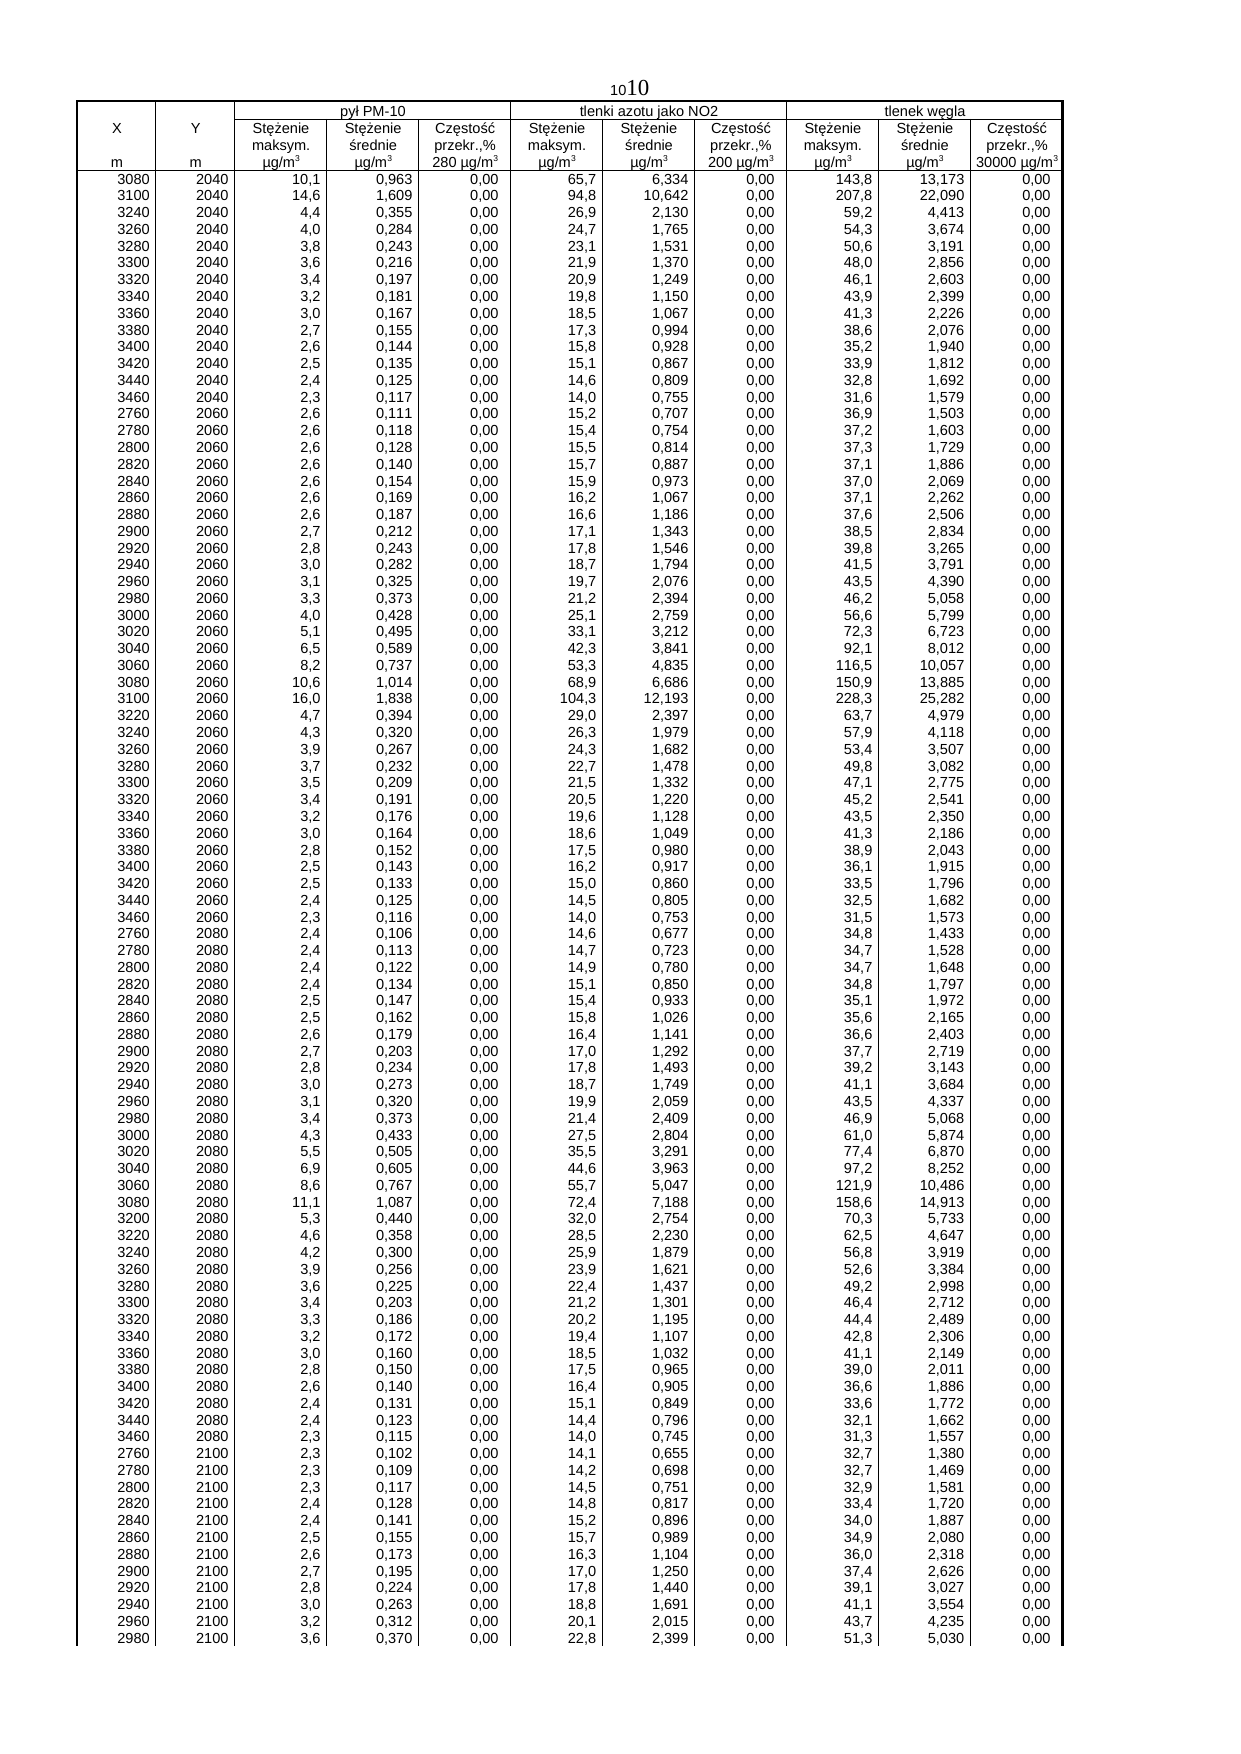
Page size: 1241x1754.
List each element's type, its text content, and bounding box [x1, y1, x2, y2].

table_cell X [78, 119, 155, 153]
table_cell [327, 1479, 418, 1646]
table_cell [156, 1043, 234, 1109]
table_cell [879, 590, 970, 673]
table_cell Stężenie średnie [603, 120, 694, 153]
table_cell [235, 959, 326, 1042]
table_cell Częstość przekr.,% [971, 120, 1061, 153]
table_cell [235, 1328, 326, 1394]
table_cell m [156, 154, 234, 170]
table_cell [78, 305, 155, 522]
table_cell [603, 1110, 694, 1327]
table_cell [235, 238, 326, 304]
table_cell µg/m3 [235, 154, 326, 170]
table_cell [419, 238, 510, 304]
table_cell µg/m3 [327, 154, 418, 170]
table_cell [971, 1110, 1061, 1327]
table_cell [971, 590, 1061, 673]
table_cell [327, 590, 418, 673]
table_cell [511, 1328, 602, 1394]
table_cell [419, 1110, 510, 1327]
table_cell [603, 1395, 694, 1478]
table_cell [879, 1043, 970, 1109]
table_cell µg/m3 [603, 154, 694, 170]
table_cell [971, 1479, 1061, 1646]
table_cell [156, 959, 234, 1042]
table_cell Częstość przekr.,% [695, 120, 786, 153]
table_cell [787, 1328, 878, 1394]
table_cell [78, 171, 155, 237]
table_cell Stężenie maksym. [787, 120, 878, 153]
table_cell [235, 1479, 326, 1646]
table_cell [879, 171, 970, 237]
table_cell 30000 µg/m3 [971, 154, 1061, 170]
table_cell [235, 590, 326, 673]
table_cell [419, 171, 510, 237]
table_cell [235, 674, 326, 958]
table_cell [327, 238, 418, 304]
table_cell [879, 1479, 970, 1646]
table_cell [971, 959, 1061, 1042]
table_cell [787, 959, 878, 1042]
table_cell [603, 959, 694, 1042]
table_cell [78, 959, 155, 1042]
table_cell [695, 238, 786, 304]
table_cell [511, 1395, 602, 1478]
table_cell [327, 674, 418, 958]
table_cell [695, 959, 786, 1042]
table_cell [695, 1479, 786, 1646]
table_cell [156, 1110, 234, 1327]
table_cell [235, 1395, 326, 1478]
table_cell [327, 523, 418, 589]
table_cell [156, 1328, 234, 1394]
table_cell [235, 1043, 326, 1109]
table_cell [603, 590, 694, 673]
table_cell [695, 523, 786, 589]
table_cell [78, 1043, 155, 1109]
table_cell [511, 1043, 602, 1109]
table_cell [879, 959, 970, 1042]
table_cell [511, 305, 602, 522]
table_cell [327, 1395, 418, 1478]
table_cell Stężenie średnie [327, 120, 418, 153]
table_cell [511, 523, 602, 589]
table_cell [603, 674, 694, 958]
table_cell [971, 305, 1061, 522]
table_header pył PM-10 [235, 102, 510, 119]
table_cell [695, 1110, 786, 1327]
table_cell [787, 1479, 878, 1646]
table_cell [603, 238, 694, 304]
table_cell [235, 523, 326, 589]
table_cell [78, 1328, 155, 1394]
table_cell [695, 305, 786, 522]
table_cell Stężenie średnie [879, 120, 970, 153]
table_cell Stężenie maksym. [511, 120, 602, 153]
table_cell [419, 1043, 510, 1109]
table_cell µg/m3 [511, 154, 602, 170]
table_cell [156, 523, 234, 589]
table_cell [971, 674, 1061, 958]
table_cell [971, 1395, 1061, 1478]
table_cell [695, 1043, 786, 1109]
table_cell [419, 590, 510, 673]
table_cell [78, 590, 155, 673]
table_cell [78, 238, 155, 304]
table_cell m [78, 154, 155, 170]
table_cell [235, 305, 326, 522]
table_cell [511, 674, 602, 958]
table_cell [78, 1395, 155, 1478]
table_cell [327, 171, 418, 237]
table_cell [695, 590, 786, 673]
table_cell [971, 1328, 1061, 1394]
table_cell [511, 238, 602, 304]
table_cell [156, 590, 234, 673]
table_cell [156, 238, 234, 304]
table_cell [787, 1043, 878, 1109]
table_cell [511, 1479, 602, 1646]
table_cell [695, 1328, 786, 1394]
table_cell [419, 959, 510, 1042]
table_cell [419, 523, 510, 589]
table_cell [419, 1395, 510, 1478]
table_header [78, 102, 155, 119]
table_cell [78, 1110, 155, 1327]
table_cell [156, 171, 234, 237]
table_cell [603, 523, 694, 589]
table_cell Stężenie maksym. [235, 120, 326, 153]
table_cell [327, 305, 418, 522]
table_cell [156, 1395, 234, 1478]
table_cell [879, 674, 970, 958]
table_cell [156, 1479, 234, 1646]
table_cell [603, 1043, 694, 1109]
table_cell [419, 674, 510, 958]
table_header tlenek węgla [787, 102, 1061, 119]
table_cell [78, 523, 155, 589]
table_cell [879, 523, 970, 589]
table_header tlenki azotu jako NO2 [511, 102, 786, 119]
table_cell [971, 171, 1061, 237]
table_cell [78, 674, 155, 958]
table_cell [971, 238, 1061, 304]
table_cell µg/m3 [787, 154, 878, 170]
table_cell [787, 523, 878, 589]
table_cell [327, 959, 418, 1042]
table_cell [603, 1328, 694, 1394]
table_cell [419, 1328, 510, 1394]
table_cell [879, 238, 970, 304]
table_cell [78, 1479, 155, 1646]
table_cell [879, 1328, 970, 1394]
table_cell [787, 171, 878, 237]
table_cell µg/m3 [879, 154, 970, 170]
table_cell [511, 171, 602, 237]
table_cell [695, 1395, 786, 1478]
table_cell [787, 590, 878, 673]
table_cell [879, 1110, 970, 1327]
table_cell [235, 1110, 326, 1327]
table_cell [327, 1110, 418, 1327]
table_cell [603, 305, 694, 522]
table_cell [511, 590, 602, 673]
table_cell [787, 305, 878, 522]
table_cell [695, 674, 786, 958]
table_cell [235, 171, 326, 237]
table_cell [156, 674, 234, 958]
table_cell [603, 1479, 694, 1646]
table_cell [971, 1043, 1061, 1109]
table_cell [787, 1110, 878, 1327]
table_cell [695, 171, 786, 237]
table_header [156, 102, 234, 119]
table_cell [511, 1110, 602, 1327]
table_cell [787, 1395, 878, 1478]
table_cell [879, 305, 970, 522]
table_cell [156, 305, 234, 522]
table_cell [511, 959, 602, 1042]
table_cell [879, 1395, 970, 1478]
table_cell 200 µg/m3 [695, 154, 786, 170]
table_cell Częstość przekr.,% [419, 120, 510, 153]
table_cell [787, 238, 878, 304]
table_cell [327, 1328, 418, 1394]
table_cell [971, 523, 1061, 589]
table_cell Y [156, 119, 234, 153]
table_cell 280 µg/m3 [419, 154, 510, 170]
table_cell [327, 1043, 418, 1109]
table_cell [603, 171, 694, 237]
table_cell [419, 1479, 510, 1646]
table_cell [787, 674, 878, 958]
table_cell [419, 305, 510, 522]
